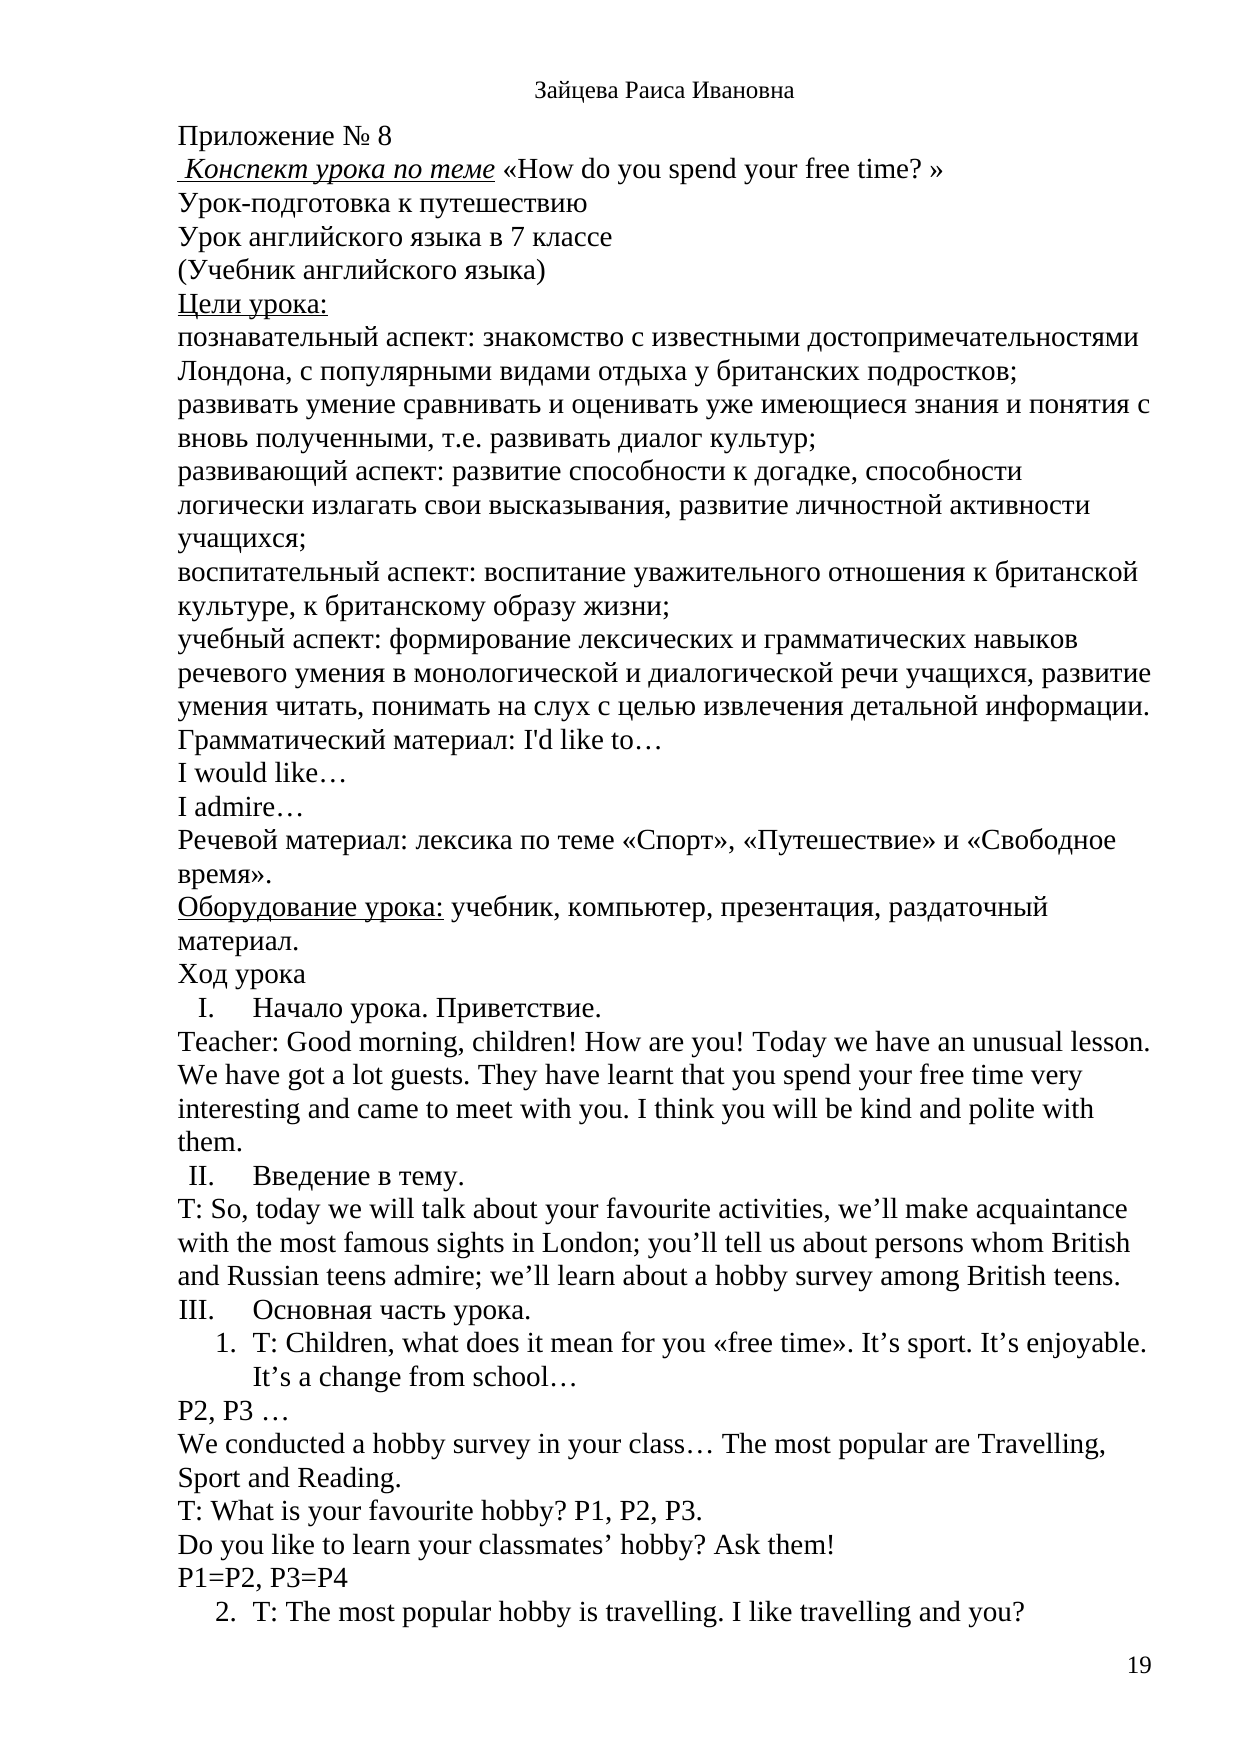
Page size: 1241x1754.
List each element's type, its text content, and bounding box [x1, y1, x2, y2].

text Урок английского языка в 7 классе [177, 219, 1152, 252]
text T: What is your favourite hobby? P1, P2, P3. [177, 1493, 1152, 1527]
text P2, P3 … [177, 1393, 1152, 1426]
list Основная часть урока. [215, 1292, 1152, 1326]
text Грамматический материал: I'd like to… [177, 722, 1152, 755]
text Оборудование урока: учебник, компьютер, презентация, раздаточный материал. [177, 889, 1152, 957]
text развивать умение сравнивать и оценивать уже имеющиеся знания и понятия с вновь полученными, т.е. развивать диалог культур; [177, 386, 1152, 453]
list T: Children, what does it mean for you «free time». It’s sport. It’s enjoyable. It’s a change from school… [215, 1326, 1152, 1393]
text (Учебник английского языка) [177, 252, 1152, 286]
text познавательный аспект: знакомство с известными достопримечательностями Лондона, с популярными видами отдыха у британских подростков; [177, 319, 1152, 386]
text воспитательный аспект: воспитание уважительного отношения к британской культуре, к британскому образу жизни; [177, 554, 1152, 621]
text I would like… [177, 755, 1152, 789]
list T: The most popular hobby is travelling. I like travelling and you? [215, 1594, 1152, 1627]
text Приложение № 8 [177, 118, 1152, 152]
text Цели урока: [177, 286, 1152, 319]
text Речевой материал: лексика по теме «Спорт», «Путешествие» и «Свободное время». [177, 822, 1152, 889]
text Урок-подготовка к путешествию [177, 185, 1152, 219]
text развивающий аспект: развитие способности к догадке, способности логически излагать свои высказывания, развитие личностной активности учащихся; [177, 453, 1152, 554]
list Начало урока. Приветствие. [215, 990, 1152, 1024]
text Ход урока [177, 957, 1152, 990]
text Do you like to learn your classmates’ hobby? Ask them! [177, 1527, 1152, 1560]
text Конспект урока по теме «How do you spend your free time? » [177, 152, 1152, 185]
text учебный аспект: формирование лексических и грамматических навыков речевого умения в монологической и диалогической речи учащихся, развитие умения читать, понимать на слух с целью извлечения детальной информации. [177, 621, 1152, 722]
text T: So, today we will talk about your favourite activities, we’ll make acquaintance with the most famous sights in London; you’ll tell us about persons whom British and Russian teens admire; we’ll learn about a hobby survey among British teens. [177, 1191, 1152, 1292]
text Teacher: Good morning, children! How are you! Today we have an unusual lesson. We have got a lot guests. They have learnt that you spend your free time very interesting and came to meet with you. I think you will be kind and polite with them. [177, 1024, 1152, 1158]
text I admire… [177, 789, 1152, 822]
text P1=P2, P3=P4 [177, 1560, 1152, 1594]
text We conducted a hobby survey in your class… The most popular are Travelling, Sport and . [177, 1426, 1152, 1493]
list Введение в тему. [215, 1158, 1152, 1191]
